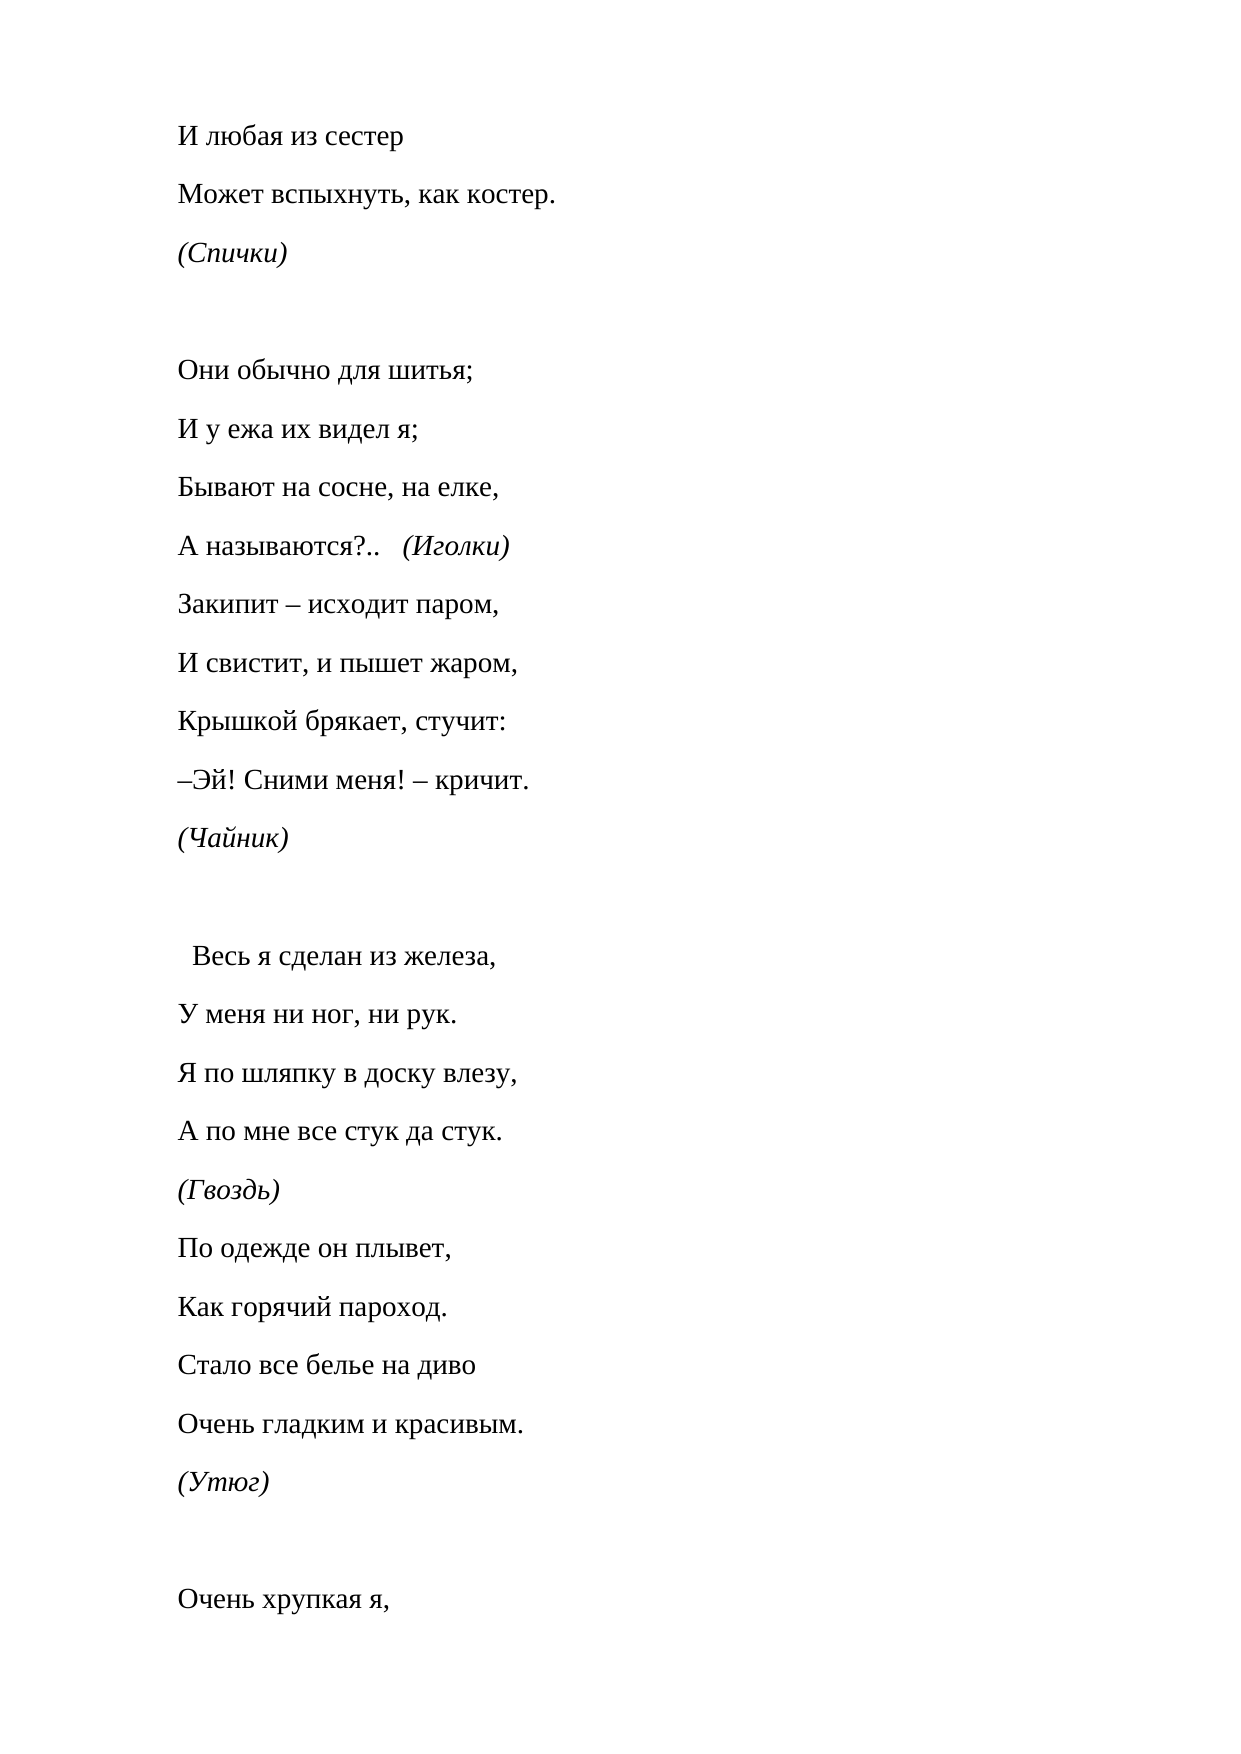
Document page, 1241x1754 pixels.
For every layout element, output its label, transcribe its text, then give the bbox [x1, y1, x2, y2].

text (Чайник) [177, 821, 1152, 854]
text Я по шляпку в доску влезу, [177, 1055, 1152, 1088]
text У меня ни ног, ни рук. [177, 996, 1152, 1030]
text Очень хрупкая я, [177, 1582, 1152, 1615]
text Крышкой брякает, стучит: [177, 703, 1152, 737]
text Бывают на сосне, на елке, [177, 469, 1152, 503]
text По одежде он плывет, [177, 1230, 1152, 1264]
text А по мне все стук да стук. [177, 1113, 1152, 1147]
text (Утюг) [177, 1464, 1152, 1498]
text –Эй! Сними меня! – кричит. [177, 762, 1152, 796]
text (Спички) [177, 235, 1152, 269]
text А называются?.. (Иголки) [177, 528, 1152, 561]
text (Гвоздь) [177, 1172, 1152, 1205]
text Весь я сделан из железа, [177, 938, 1152, 971]
text Как горячий пароход. [177, 1289, 1152, 1322]
text Закипит – исходит паром, [177, 586, 1152, 620]
text Стало все белье на диво [177, 1347, 1152, 1381]
text Очень гладким и красивым. [177, 1406, 1152, 1439]
text Они обычно для шитья; [177, 352, 1152, 386]
text Может вспыхнуть, как костер. [177, 177, 1152, 210]
text И у ежа их видел я; [177, 411, 1152, 444]
text И любая из сестер [177, 118, 1152, 152]
text И свистит, и пышет жаром, [177, 645, 1152, 678]
